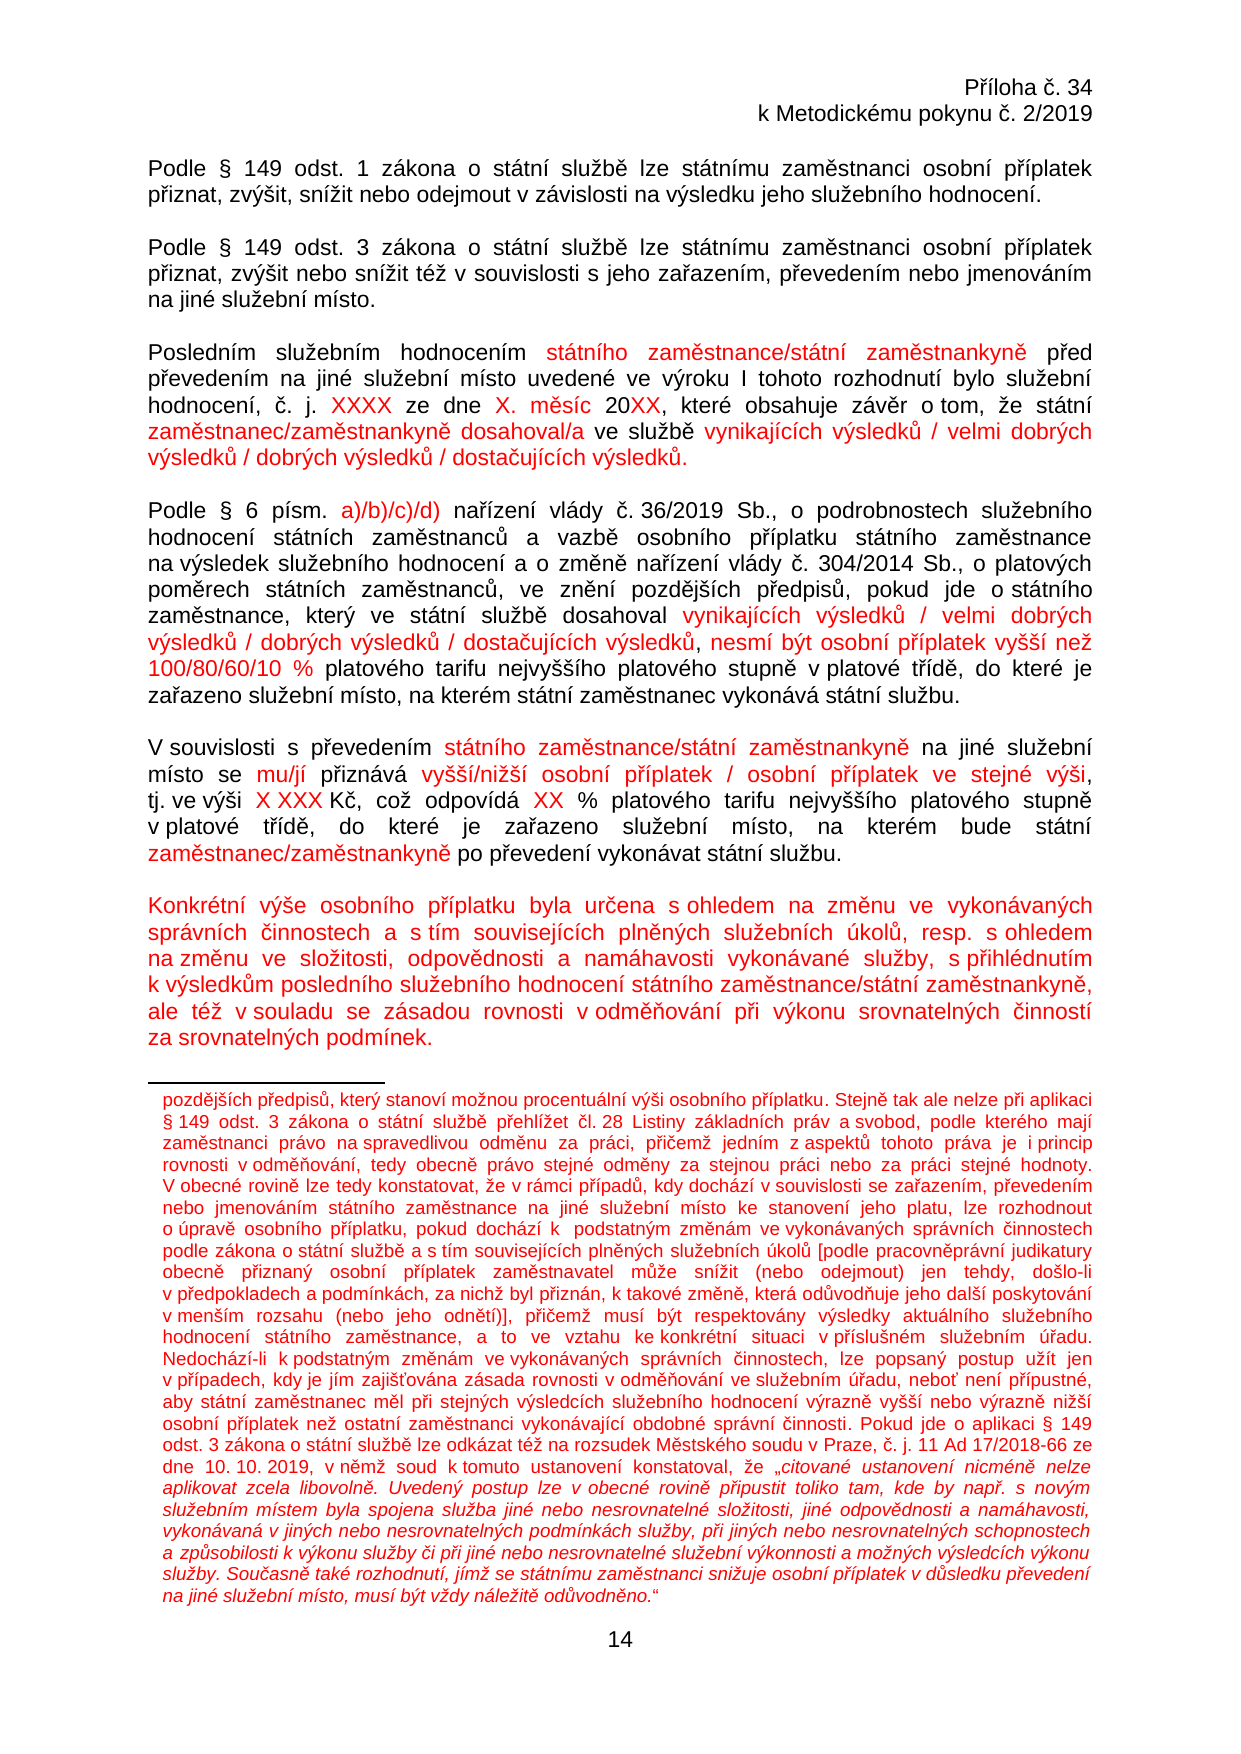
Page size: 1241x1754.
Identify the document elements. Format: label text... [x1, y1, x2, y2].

text Podle § 149 odst. 1 zákona o státní službě lze státnímu zaměstnanci osobní příplatek přiznat, zvýšit, snížit nebo odejmout v závislosti na výsledku jeho služebního hodnocení. [148, 154, 1093, 207]
text Posledním služebním hodnocením státního zaměstnance/státní zaměstnankyně před převedením na jiné služební místo uvedené ve výroku I tohoto rozhodnutí bylo služební hodnocení, č. j. XXXX ze dne X. měsíc 20XX, které obsahuje závěr o tom, že státní zaměstnanec/zaměstnankyně dosahoval/a ve službě vynikajících výsledků / velmi dobrých výsledků / dobrých výsledků / dostačujících výsledků. [148, 339, 1093, 471]
text V souvislosti s převedením státního zaměstnance/státní zaměstnankyně na jiné služební místo se mu/jí přiznává vyšší/nižší osobní příplatek / osobní příplatek ve stejné výši, tj. ve výši X XXX Kč, což odpovídá XX % platového tarifu nejvyššího platového stupně v platové třídě, do které je zařazeno služební místo, na kterém bude státní zaměstnanec/zaměstnankyně po převedení vykonávat státní službu. [148, 734, 1093, 866]
text Konkrétní výše osobního příplatku byla určena s ohledem na změnu ve vykonávaných správních činnostech a s tím souvisejících plněných služebních úkolů, resp. s ohledem na změnu ve složitosti, odpovědnosti a namáhavosti vykonávané služby, s přihlédnutím k výsledkům posledního služebního hodnocení státního zaměstnance/státní zaměstnankyně, ale též v souladu se zásadou rovnosti v odměňování při výkonu srovnatelných činností za srovnatelných podmínek. [148, 892, 1093, 1051]
text Podle § 6 písm. a)/b)/c)/d) nařízení vlády č. 36/2019 Sb., o podrobnostech služebního hodnocení státních zaměstnanců a vazbě osobního příplatku státního zaměstnance na výsledek služebního hodnocení a o změně nařízení vlády č. 304/2014 Sb., o platových poměrech státních zaměstnanců, ve znění pozdějších předpisů, pokud jde o státního zaměstnance, který ve státní službě dosahoval vynikajících výsledků / velmi dobrých výsledků / dobrých výsledků / dostačujících výsledků, nesmí být osobní příplatek vyšší než 100/80/60/10 % platového tarifu nejvyššího platového stupně v platové třídě, do které je zařazeno služební místo, na kterém státní zaměstnanec vykonává státní službu. [148, 497, 1093, 708]
text Podle § 149 odst. 3 zákona o státní službě lze státnímu zaměstnanci osobní příplatek přiznat, zvýšit nebo snížit též v souvislosti s jeho zařazením, převedením nebo jmenováním na jiné služební místo. [148, 233, 1093, 313]
